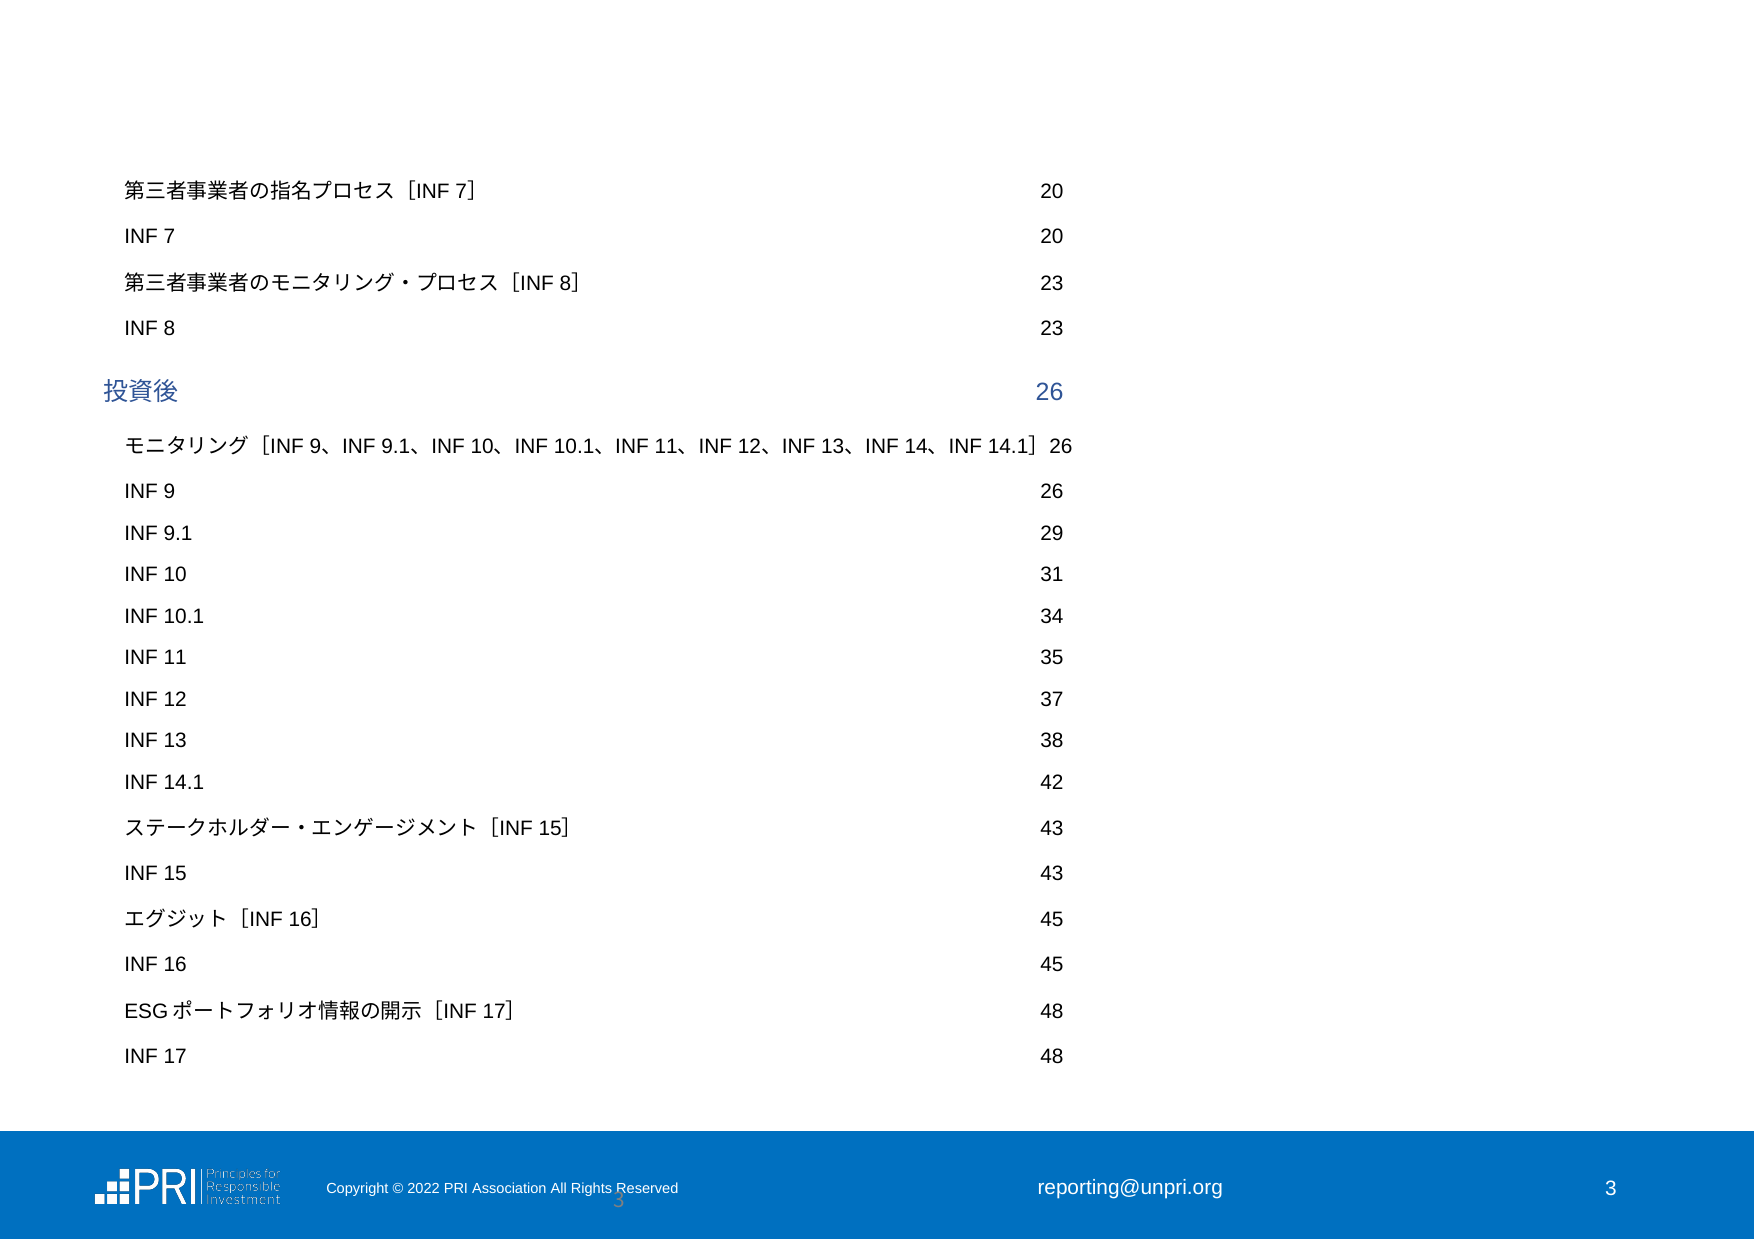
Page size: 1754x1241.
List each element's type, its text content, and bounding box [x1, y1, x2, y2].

text INF 9 26 [124, 479, 1650, 503]
text INF 14.1 42 [124, 770, 1650, 794]
text INF 13 38 [124, 728, 1650, 752]
text INF 7 20 [124, 224, 1650, 248]
text 第三者事業者の指名プロセス［INF 7］ 20 [124, 174, 1650, 205]
text INF 15 43 [124, 861, 1650, 885]
text INF 10.1 34 [124, 603, 1650, 627]
text エグジット［INF 16］ 45 [124, 903, 1650, 933]
text INF 16 45 [124, 952, 1650, 976]
text INF 9.1 29 [124, 520, 1650, 544]
text INF 10 31 [124, 562, 1650, 586]
text 投資後 26 [103, 372, 1650, 408]
picture [92, 1166, 282, 1207]
text ESGポートフォリオ情報の開示［INF 17］ 48 [124, 994, 1650, 1024]
text INF 8 23 [124, 316, 1650, 339]
text INF 17 48 [124, 1043, 1650, 1067]
text INF 11 35 [124, 645, 1650, 669]
text 第三者事業者のモニタリング・プロセス［INF 8］ 23 [124, 266, 1650, 296]
text モニタリング［INF 9、INF 9.1、INF 10、INF 10.1、INF 11、INF 12、INF 13、INF 14、INF 14.1］ 26 [124, 429, 1650, 459]
text ステークホルダー・エンゲージメント［INF 15］ 43 [124, 811, 1650, 842]
text INF 12 37 [124, 687, 1650, 711]
